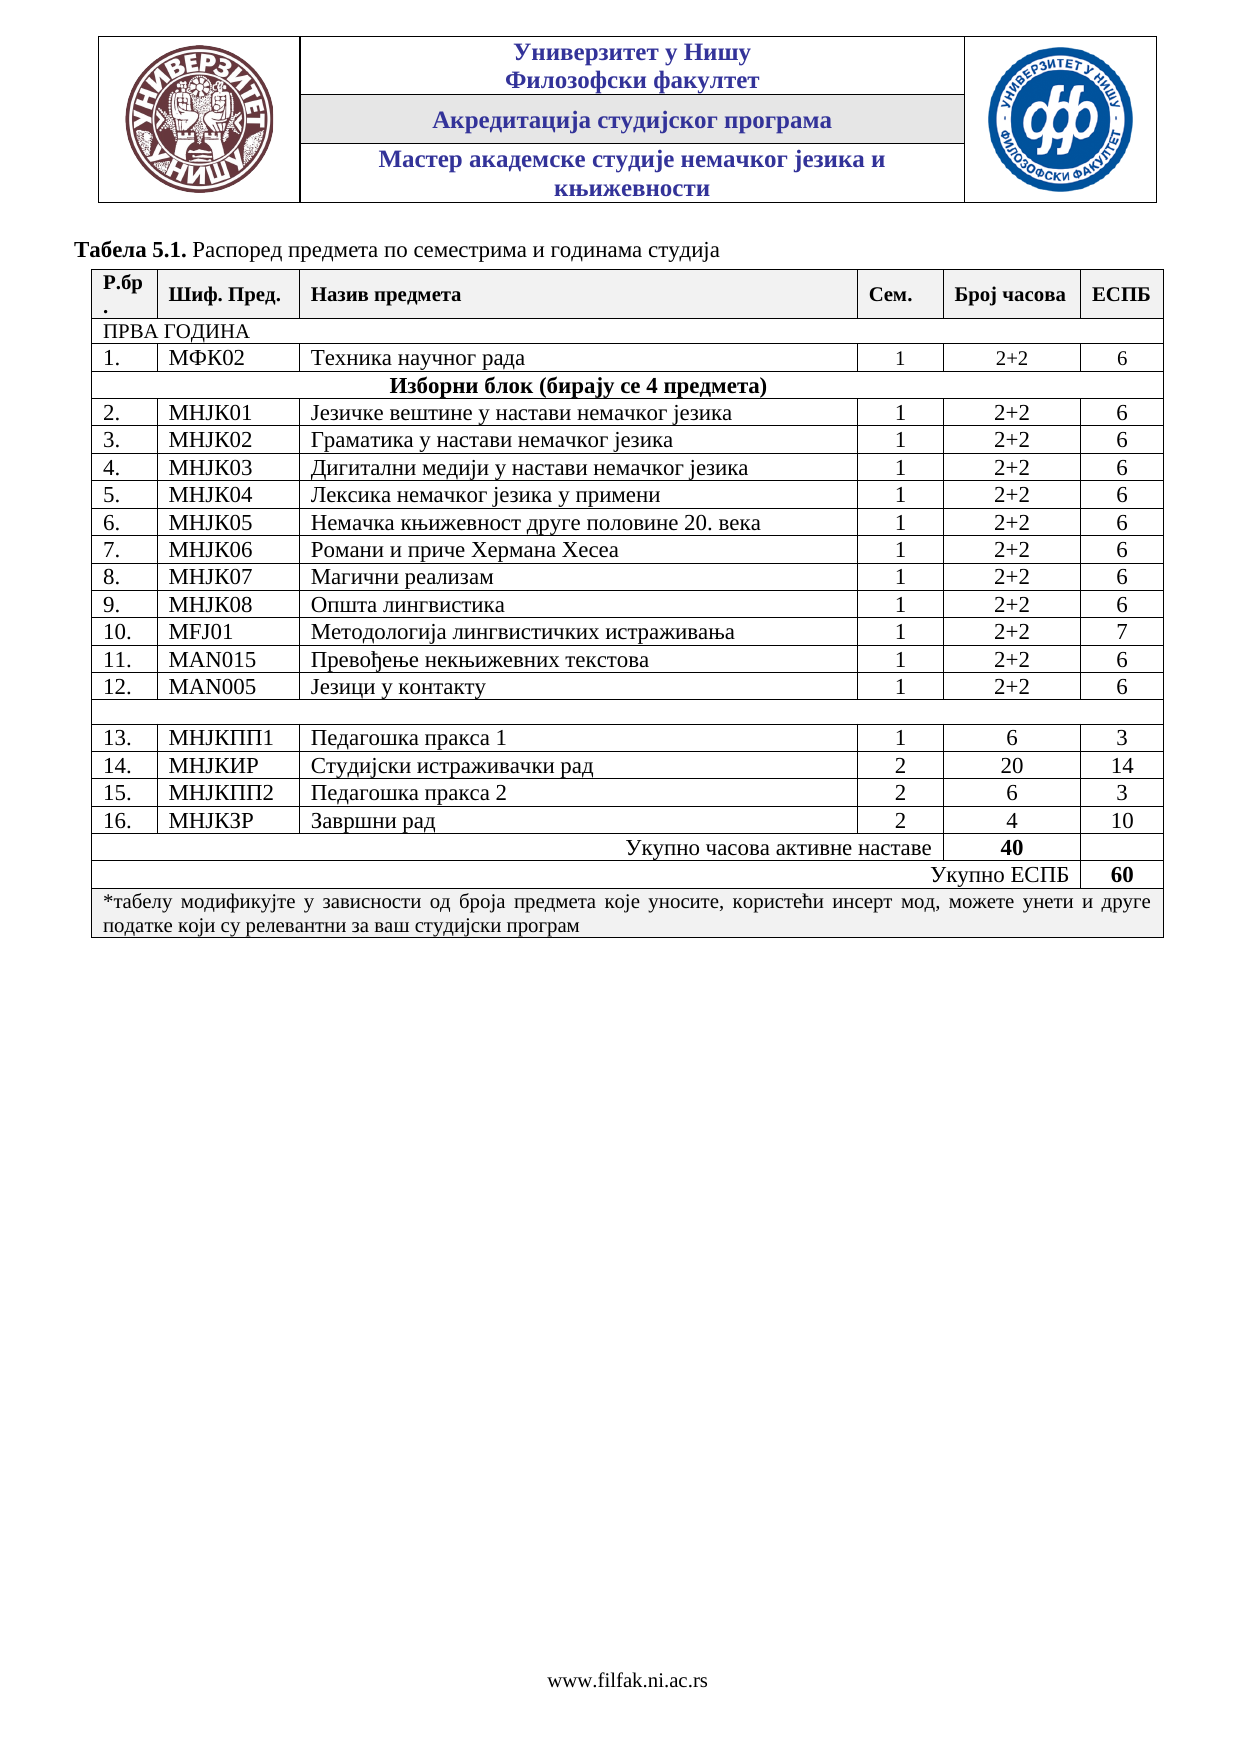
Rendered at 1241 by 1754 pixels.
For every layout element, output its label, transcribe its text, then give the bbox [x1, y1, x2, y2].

table_cell 60 [1081, 861, 1163, 888]
picture [125, 45, 274, 193]
table_header Р.бр. [92, 270, 157, 318]
table_cell МНЈКПП2 [158, 779, 299, 806]
table_cell *табелу модификујте у зависности од броја предмета које уносите, користећи инсерт мод, можете унети и друге податке који су релевантни за ваш студијски програм [92, 889, 1163, 937]
table_header Сем. [858, 270, 943, 318]
table_cell Укупно часова активне наставе [92, 834, 943, 860]
table_cell МНЈК03 [158, 454, 299, 480]
table_cell Језици у контакту [300, 673, 857, 699]
table_cell 14. [92, 752, 157, 778]
table_cell 20 [944, 752, 1080, 778]
table_cell 1 [858, 564, 943, 590]
table_cell 2+2 [944, 509, 1080, 535]
table_cell 8. [92, 564, 157, 590]
table_cell MAN005 [158, 673, 299, 699]
table_cell 13. [92, 725, 157, 751]
table_cell MFJ01 [158, 618, 299, 644]
table_cell Педагошка пракса 2 [300, 779, 857, 806]
table_cell 1 [858, 509, 943, 535]
table_header Број часова [944, 270, 1080, 318]
table_cell 1 [858, 481, 943, 508]
table_cell 6 [1081, 426, 1163, 453]
table_cell ПРВА ГОДИНА [92, 319, 1163, 343]
table_cell [92, 700, 1163, 723]
table_cell 2+2 [944, 454, 1080, 480]
table_cell 6 [1081, 536, 1163, 562]
table_cell 10 [1081, 807, 1163, 833]
table_cell 1 [858, 344, 943, 371]
table_cell 14 [1081, 752, 1163, 778]
table_cell 6 [944, 725, 1080, 751]
table_cell МНЈКЗР [158, 807, 299, 833]
table_cell 6 [1081, 673, 1163, 699]
table_cell MAN015 [158, 646, 299, 672]
table_cell 1 [858, 536, 943, 562]
table_cell 6 [1081, 481, 1163, 508]
table_cell МНЈК05 [158, 509, 299, 535]
table_cell Дигитални медији у настави немачког језика [300, 454, 857, 480]
table_cell [857, 372, 943, 398]
text Табела 5.1. Распоред предмета по семестрима и годинама студија [74, 236, 1181, 263]
table_cell Лексика немачког језика у примени [300, 481, 857, 508]
table_header Шиф. Пред. [158, 270, 299, 318]
table_cell 2 [858, 779, 943, 806]
table_cell 6 [1081, 344, 1163, 371]
table_cell 2 [858, 807, 943, 833]
table_cell 2 [858, 752, 943, 778]
table_cell 2+2 [944, 618, 1080, 644]
table_cell Техника научног рада [300, 344, 857, 371]
table_cell МНЈК06 [158, 536, 299, 562]
table_cell 15. [92, 779, 157, 806]
table_cell 1 [858, 591, 943, 617]
table_cell 3 [1081, 779, 1163, 806]
table_cell Изборни блок (бирају се 4 предмета) [299, 372, 857, 398]
table_cell 16. [92, 807, 157, 833]
table_cell 6 [1081, 509, 1163, 535]
table_cell Немачка књижевност друге половине 20. века [300, 509, 857, 535]
table_cell 9. [92, 591, 157, 617]
table_cell 2+2 [944, 481, 1080, 508]
table_cell Граматика у настави немачког језика [300, 426, 857, 453]
table_cell 10. [92, 618, 157, 644]
table_cell 2+2 [944, 564, 1080, 590]
table_cell МНЈК04 [158, 481, 299, 508]
table_cell 1 [858, 725, 943, 751]
table_cell Језичке вештине у настави немачког језика [300, 399, 857, 425]
table_cell 6 [1081, 564, 1163, 590]
table_cell 2+2 [944, 591, 1080, 617]
table_cell [1081, 372, 1163, 398]
table_cell МНЈК08 [158, 591, 299, 617]
table_cell 40 [944, 834, 1080, 860]
table_cell 1 [858, 399, 943, 425]
table_cell 7 [1081, 618, 1163, 644]
table_cell 2+2 [944, 344, 1080, 371]
table_cell [943, 372, 1081, 398]
table_cell 6 [1081, 399, 1163, 425]
table_cell 6 [1081, 591, 1163, 617]
table_cell 2. [92, 399, 157, 425]
table_cell 3. [92, 426, 157, 453]
table_cell Студијски истраживачки рад [300, 752, 857, 778]
table_cell 6 [1081, 454, 1163, 480]
table_cell 6 [944, 779, 1080, 806]
table_cell 12. [92, 673, 157, 699]
table_cell Магични реализам [300, 564, 857, 590]
table_cell 1 [858, 673, 943, 699]
table_cell 2+2 [944, 399, 1080, 425]
table_cell 5. [92, 481, 157, 508]
table_cell 1 [858, 618, 943, 644]
picture [985, 44, 1136, 195]
table_cell Превођење некњижевних текстова [300, 646, 857, 672]
table_cell 1 [858, 454, 943, 480]
table_cell 2+2 [944, 673, 1080, 699]
table_cell 1 [858, 426, 943, 453]
table_cell Општа лингвистика [300, 591, 857, 617]
table_cell МФК02 [158, 344, 299, 371]
table_cell МНЈК07 [158, 564, 299, 590]
table_cell 4 [944, 807, 1080, 833]
table_cell 6. [92, 509, 157, 535]
table_cell МНЈКПП1 [158, 725, 299, 751]
table_cell 11. [92, 646, 157, 672]
table_cell [92, 372, 157, 398]
table_cell Укупно ЕСПБ [92, 861, 1080, 888]
table_cell [157, 372, 299, 398]
table_cell МНЈК01 [158, 399, 299, 425]
table_cell Завршни рад [300, 807, 857, 833]
table_cell 3 [1081, 725, 1163, 751]
table_cell 2+2 [944, 426, 1080, 453]
table_cell МНЈК02 [158, 426, 299, 453]
table_cell 2+2 [944, 536, 1080, 562]
table_cell 1. [92, 344, 157, 371]
table_cell 1 [858, 646, 943, 672]
table_cell Методологија лингвистичких истраживања [300, 618, 857, 644]
table_cell 2+2 [944, 646, 1080, 672]
table_cell 7. [92, 536, 157, 562]
table_cell [1081, 834, 1163, 860]
table_cell 4. [92, 454, 157, 480]
table_cell МНЈКИР [158, 752, 299, 778]
table_cell Педагошка пракса 1 [300, 725, 857, 751]
table_header ЕСПБ [1081, 270, 1163, 318]
table_cell 6 [1081, 646, 1163, 672]
table_cell Романи и приче Хермана Хесеа [300, 536, 857, 562]
table_header Назив предмета [300, 270, 857, 318]
